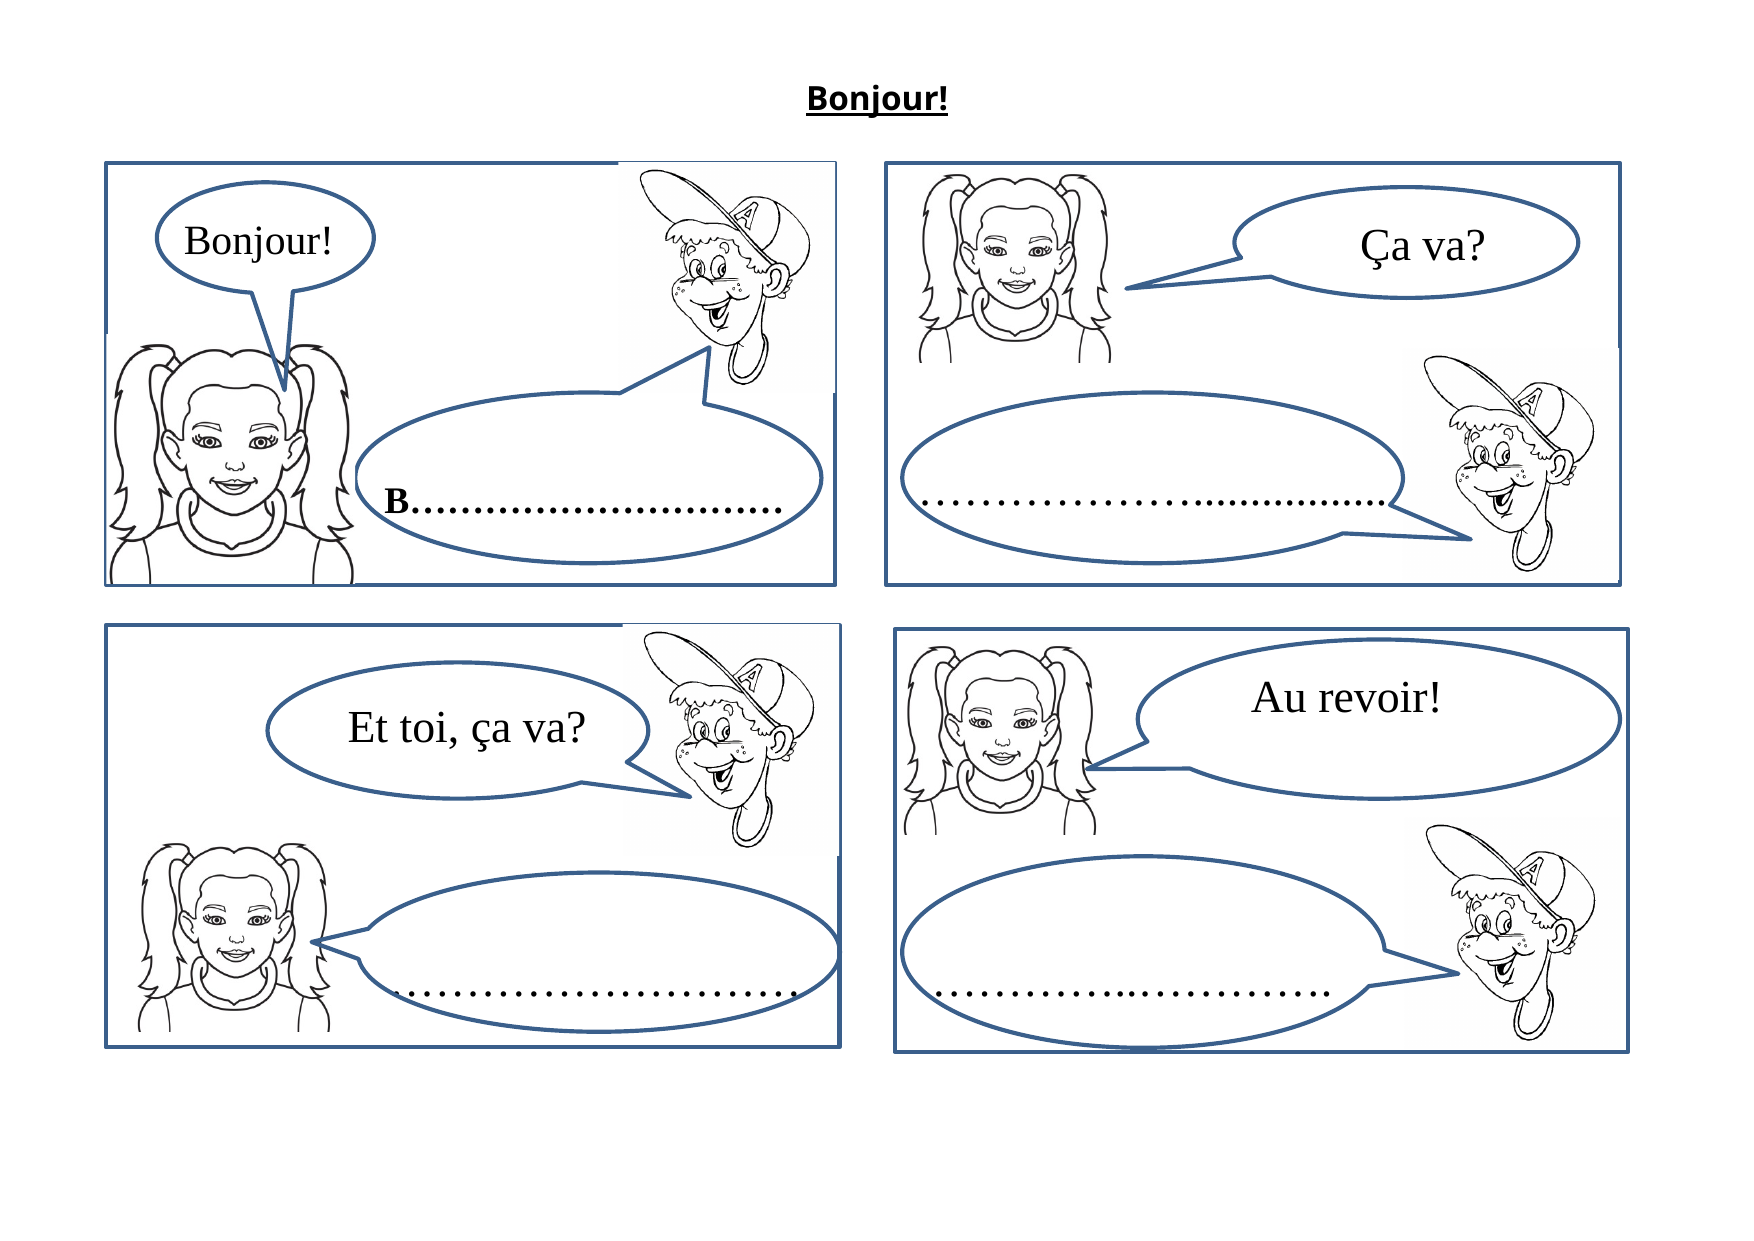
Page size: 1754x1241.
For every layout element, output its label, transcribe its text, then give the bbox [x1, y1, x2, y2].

picture [106, 334, 356, 584]
text Bonjour! [75, 75, 1679, 120]
picture [618, 162, 836, 393]
picture [1403, 514, 1455, 536]
picture [901, 638, 1098, 835]
picture [1404, 817, 1621, 1049]
picture [627, 352, 706, 393]
picture [916, 166, 1113, 363]
picture [269, 334, 287, 376]
picture [135, 835, 332, 1032]
picture [1404, 959, 1446, 979]
picture [321, 940, 332, 946]
picture [622, 699, 675, 792]
picture [1402, 348, 1620, 580]
picture [622, 624, 840, 856]
